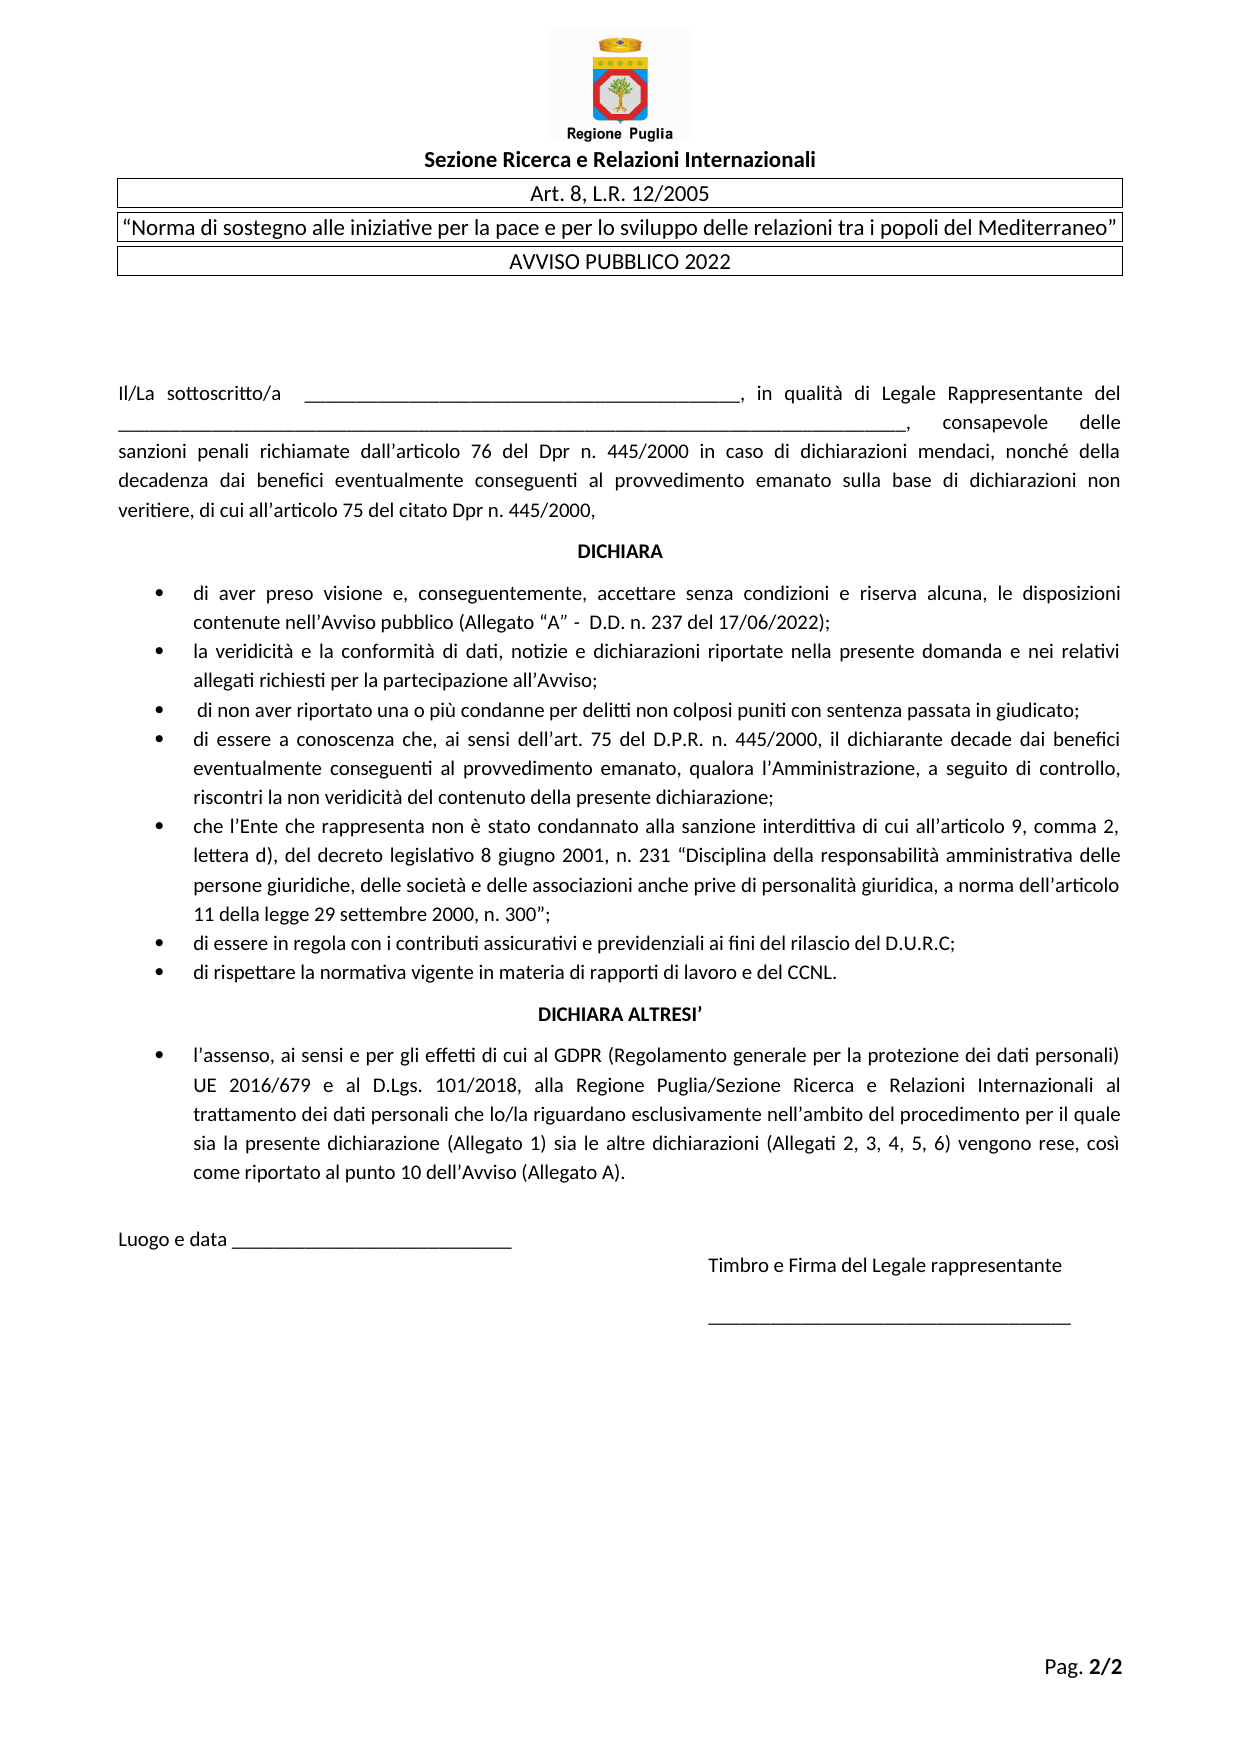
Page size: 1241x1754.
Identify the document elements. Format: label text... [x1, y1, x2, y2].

list di aver preso visione e, conseguentemente, accettare senza condizioni e riserva alcuna, le disposizioni contenute nell’Avviso pubblico (Allegato “A” - D.D. n. 237 del 17/06/2022); [156, 580, 1122, 635]
list di rispettare la normativa vigente in materia di rapporti di lavoro e del CCNL. [156, 959, 1122, 985]
list che l’Ente che rappresenta non è stato condannato alla sanzione interdittiva di cui all’articolo 9, comma 2, lettera d), del decreto legislativo 8 giugno 2001, n. 231 “Disciplina della responsabilità amministrativa delle persone giuridiche, delle società e delle associazioni anche prive di personalità giuridica, a norma dell’articolo 11 della legge 29 settembre 2000, n. 300”; [156, 813, 1122, 926]
list la veridicità e la conformità di dati, notizie e dichiarazioni riportate nella presente domanda e nei relativi allegati richiesti per la partecipazione all’Avviso; [156, 638, 1122, 693]
text Luogo e data ___________________________ [118, 1226, 1122, 1252]
text Il/La sottoscritto/a __________________________________________, in qualità di Legale Rappresentante del ____________________________________________________________________________, consapevole delle sanzioni penali richiamate dall’articolo 76 del Dpr n. 445/2000 in caso di dichiarazioni mendaci, nonché della decadenza dai benefici eventualmente conseguenti al provvedimento emanato sulla base di dichiarazioni non veritiere, di cui all’articolo 75 del citato Dpr n. 445/2000, [118, 380, 1122, 522]
text ___________________________________ [708, 1303, 1122, 1328]
list di non aver riportato una o più condanne per delitti non colposi puniti con sentenza passata in giudicato; [156, 697, 1122, 722]
text Timbro e Firma del Legale rappresentante [708, 1252, 1122, 1277]
list di essere a conoscenza che, ai sensi dell’art. 75 del D.P.R. n. 445/2000, il dichiarante decade dai benefici eventualmente conseguenti al provvedimento emanato, qualora l’Amministrazione, a seguito di controllo, riscontri la non veridicità del contenuto della presente dichiarazione; [156, 726, 1122, 810]
text DICHIARA ALTRESI’ [118, 1001, 1122, 1026]
text DICHIARA [118, 538, 1122, 564]
picture [549, 28, 691, 142]
list l’assenso, ai sensi e per gli effetti di cui al GDPR (Regolamento generale per la protezione dei dati personali) UE 2016/679 e al D.Lgs. 101/2018, alla Regione Puglia/Sezione Ricerca e Relazioni Internazionali al trattamento dei dati personali che lo/la riguardano esclusivamente nell’ambito del procedimento per il quale sia la presente dichiarazione (Allegato 1) sia le altre dichiarazioni (Allegati 2, 3, 4, 5, 6) vengono rese, così come riportato al punto 10 dell’Avviso (Allegato A). [156, 1043, 1122, 1185]
list di essere in regola con i contributi assicurativi e previdenziali ai fini del rilascio del D.U.R.C; [156, 930, 1122, 956]
